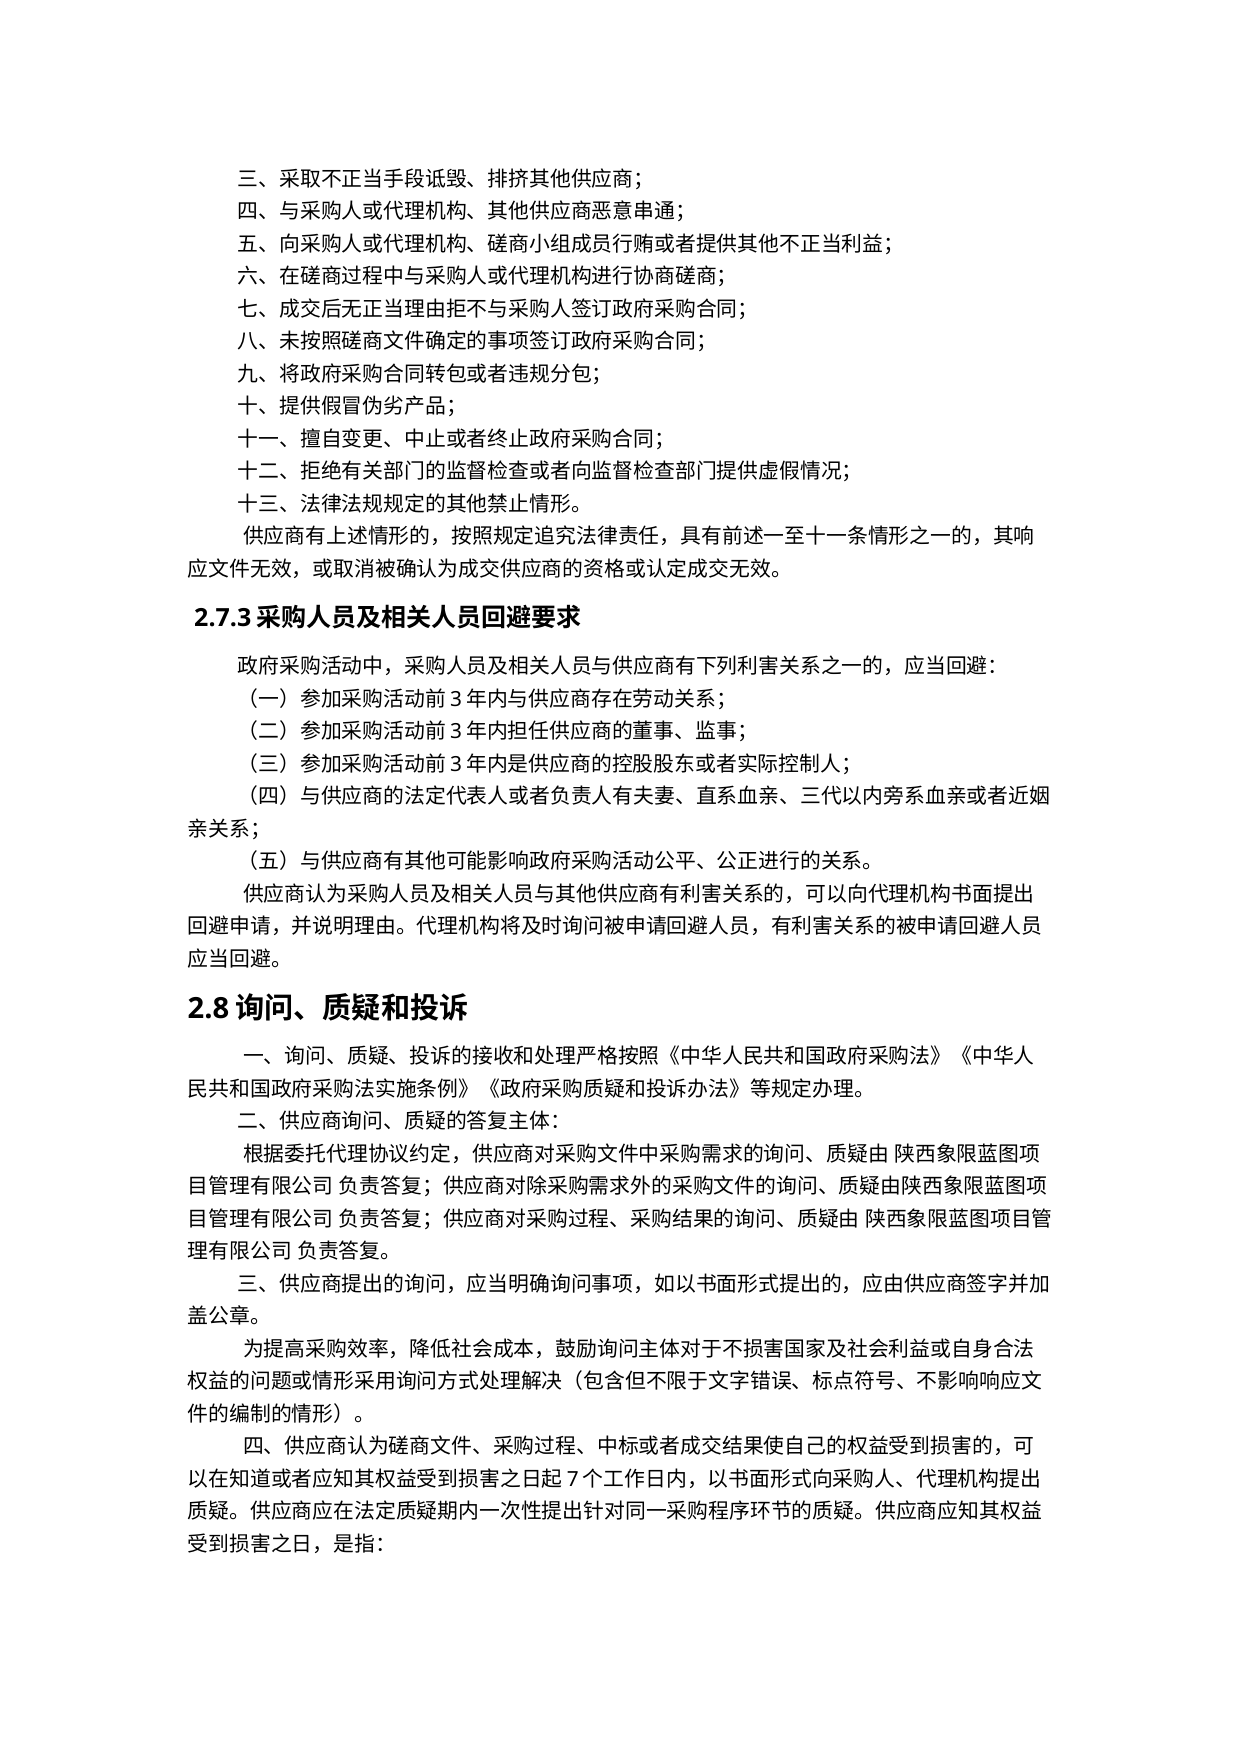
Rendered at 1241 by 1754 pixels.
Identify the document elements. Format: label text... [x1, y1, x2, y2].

text （五）与供应商有其他可能影响政府采购活动公平、公正进行的关系。 [187, 844, 1053, 877]
text 十、提供假冒伪劣产品； [187, 389, 1053, 422]
text 二、供应商询问、质疑的答复主体： [187, 1104, 1053, 1137]
text 一、询问、质疑、投诉的接收和处理严格按照《中华人民共和国政府采购法》《中华人民共和国政府采购法实施条例》《政府采购质疑和投诉办法》等规定办理。 [187, 1039, 1053, 1104]
text 九、将政府采购合同转包或者违规分包； [187, 357, 1053, 389]
text 四、与采购人或代理机构、其他供应商恶意串通； [187, 194, 1053, 227]
text 十一、擅自变更、中止或者终止政府采购合同； [187, 422, 1053, 454]
text （三）参加采购活动前3年内是供应商的控股股东或者实际控制人； [187, 747, 1053, 779]
text 三、供应商提出的询问，应当明确询问事项，如以书面形式提出的，应由供应商签字并加盖公章。 [187, 1267, 1053, 1332]
text 政府采购活动中，采购人员及相关人员与供应商有下列利害关系之一的，应当回避： [187, 649, 1053, 682]
text 八、未按照磋商文件确定的事项签订政府采购合同； [187, 324, 1053, 357]
text 十三、法律法规规定的其他禁止情形。 [187, 487, 1053, 519]
text 2.8询问、质疑和投诉 [187, 974, 1053, 1039]
text 供应商有上述情形的，按照规定追究法律责任，具有前述一至十一条情形之一的，其响应文件无效，或取消被确认为成交供应商的资格或认定成交无效。 [187, 519, 1053, 584]
text （二）参加采购活动前3年内担任供应商的董事、监事； [187, 714, 1053, 747]
text 2.7.3采购人员及相关人员回避要求 [187, 584, 1053, 649]
text （四）与供应商的法定代表人或者负责人有夫妻、直系血亲、三代以内旁系血亲或者近姻亲关系； [187, 779, 1053, 844]
text 根据委托代理协议约定，供应商对采购文件中采购需求的询问、质疑由 陕西象限蓝图项目管理有限公司 负责答复；供应商对除采购需求外的采购文件的询问、质疑由陕西象限蓝图项目管理有限公司 负责答复；供应商对采购过程、采购结果的询问、质疑由 陕西象限蓝图项目管理有限公司 负责答复。 [187, 1137, 1053, 1267]
text 四、供应商认为磋商文件、采购过程、中标或者成交结果使自己的权益受到损害的，可以在知道或者应知其权益受到损害之日起7个工作日内，以书面形式向采购人、代理机构提出质疑。供应商应在法定质疑期内一次性提出针对同一采购程序环节的质疑。供应商应知其权益受到损害之日，是指： [187, 1429, 1053, 1559]
text 三、采取不正当手段诋毁、排挤其他供应商； [187, 162, 1053, 194]
text 为提高采购效率，降低社会成本，鼓励询问主体对于不损害国家及社会利益或自身合法权益的问题或情形采用询问方式处理解决（包含但不限于文字错误、标点符号、不影响响应文件的编制的情形）。 [187, 1332, 1053, 1429]
text 六、在磋商过程中与采购人或代理机构进行协商磋商； [187, 259, 1053, 292]
text 十二、拒绝有关部门的监督检查或者向监督检查部门提供虚假情况； [187, 454, 1053, 487]
text 五、向采购人或代理机构、磋商小组成员行贿或者提供其他不正当利益； [187, 227, 1053, 259]
text （一）参加采购活动前3年内与供应商存在劳动关系； [187, 682, 1053, 714]
text 供应商认为采购人员及相关人员与其他供应商有利害关系的，可以向代理机构书面提出回避申请，并说明理由。代理机构将及时询问被申请回避人员，有利害关系的被申请回避人员应当回避。 [187, 877, 1053, 974]
text 七、成交后无正当理由拒不与采购人签订政府采购合同； [187, 292, 1053, 324]
